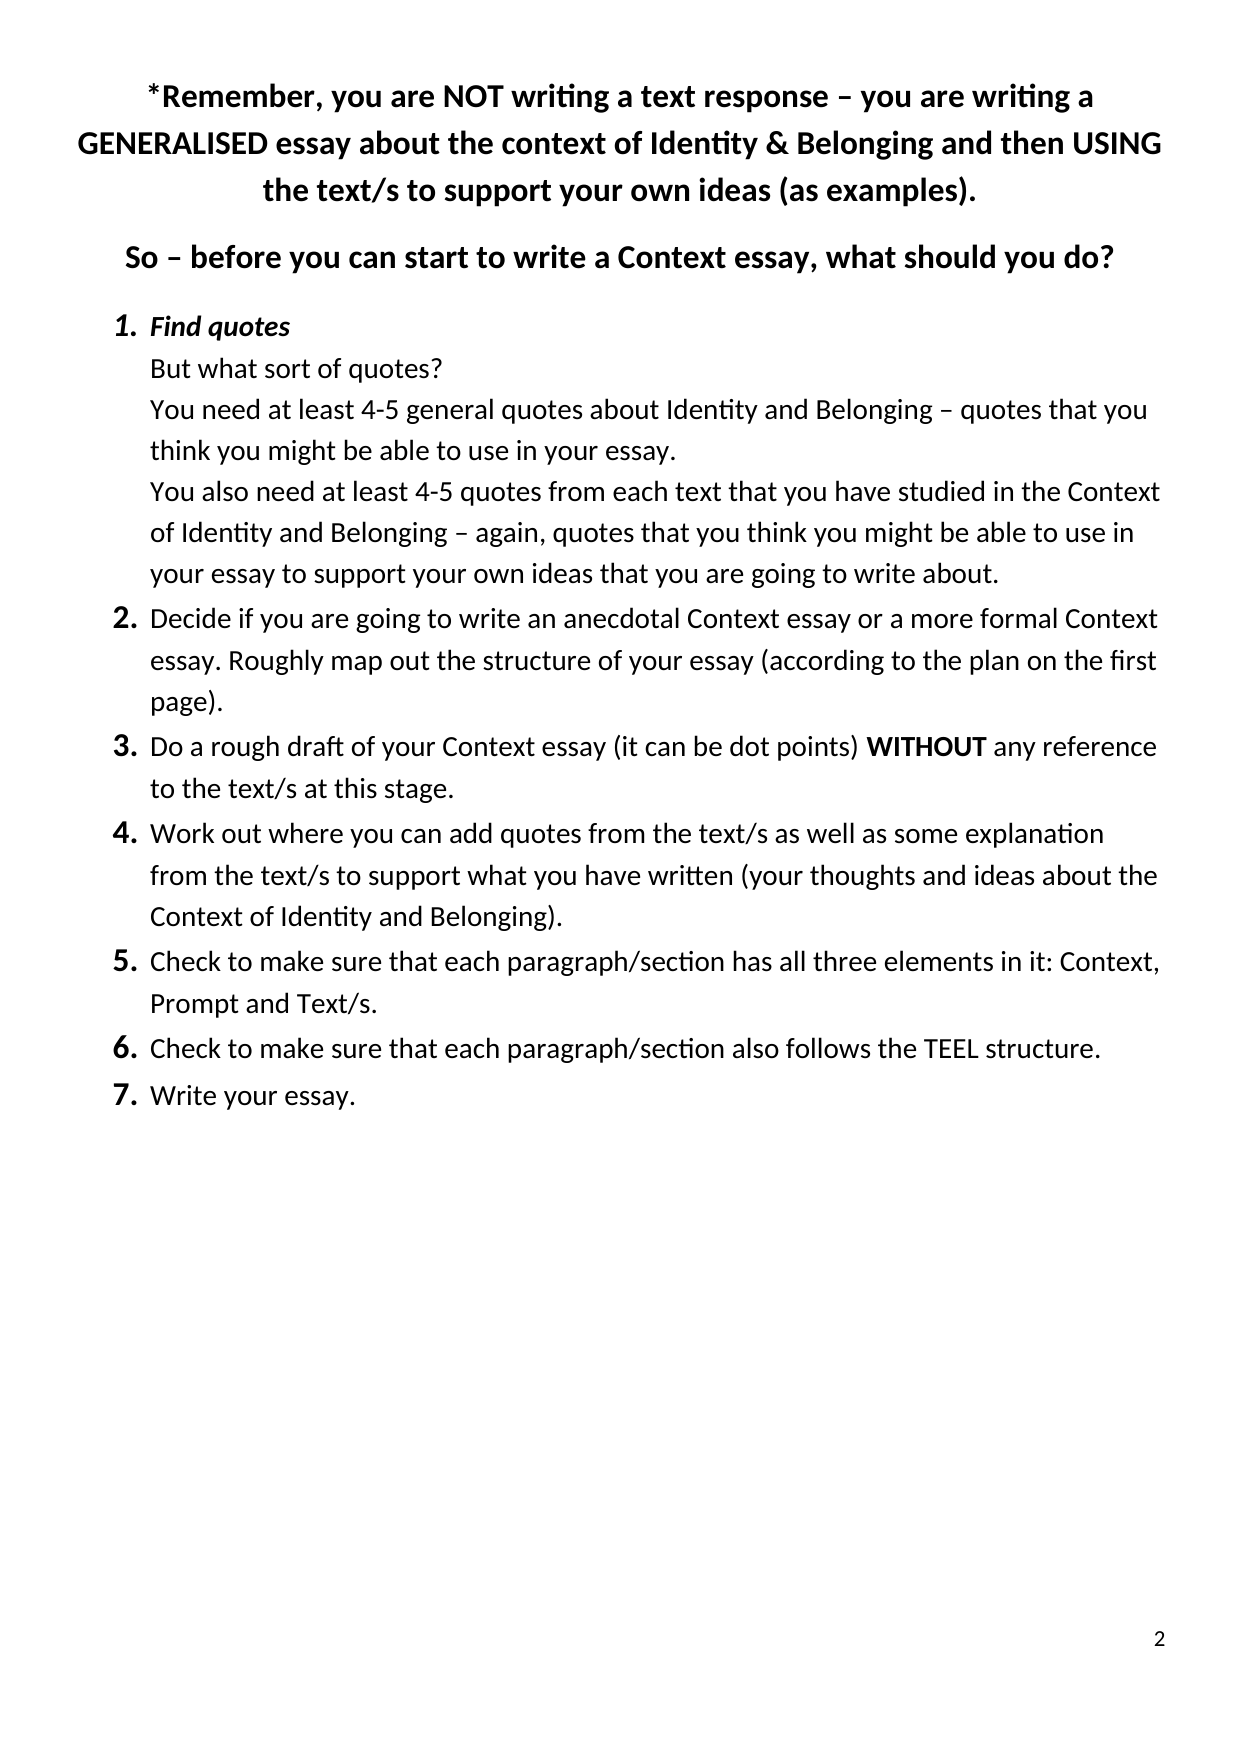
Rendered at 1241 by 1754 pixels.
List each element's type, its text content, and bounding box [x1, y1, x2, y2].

list Write your essay. [112, 1073, 1165, 1113]
text So – before you can start to write a Context essay, what should you do? [75, 236, 1165, 277]
list Check to make sure that each paragraph/section also follows the TEEL structure. [112, 1026, 1165, 1067]
list Check to make sure that each paragraph/section has all three elements in it: Context, Prompt and Text/s. [112, 939, 1165, 1021]
list Find quotes [112, 304, 1165, 344]
list Do a rough draft of your Context essay (it can be dot points) WITHOUT any reference to the text/s at this stage. [112, 724, 1165, 806]
list Work out where you can add quotes from the text/s as well as some explanation from the text/s to support what you have written (your thoughts and ideas about the Context of Identity and Belonging). [112, 811, 1165, 934]
list You also need at least 4-5 quotes from each text that you have studied in the Context of Identity and Belonging – again, quotes that you think you might be able to use in your essay to support your own ideas that you are going to write about. [150, 473, 1165, 591]
list You need at least 4-5 general quotes about Identity and Belonging – quotes that you think you might be able to use in your essay. [150, 391, 1165, 468]
text *Remember, you are NOT writing a text response – you are writing a GENERALISED essay about the context of Identity & Belonging and then USING the text/s to support your own ideas (as examples). [75, 75, 1165, 209]
list Decide if you are going to write an anecdotal Context essay or a more formal Context essay. Roughly map out the structure of your essay (according to the plan on the first page). [112, 596, 1165, 719]
list But what sort of quotes? [150, 351, 1165, 386]
